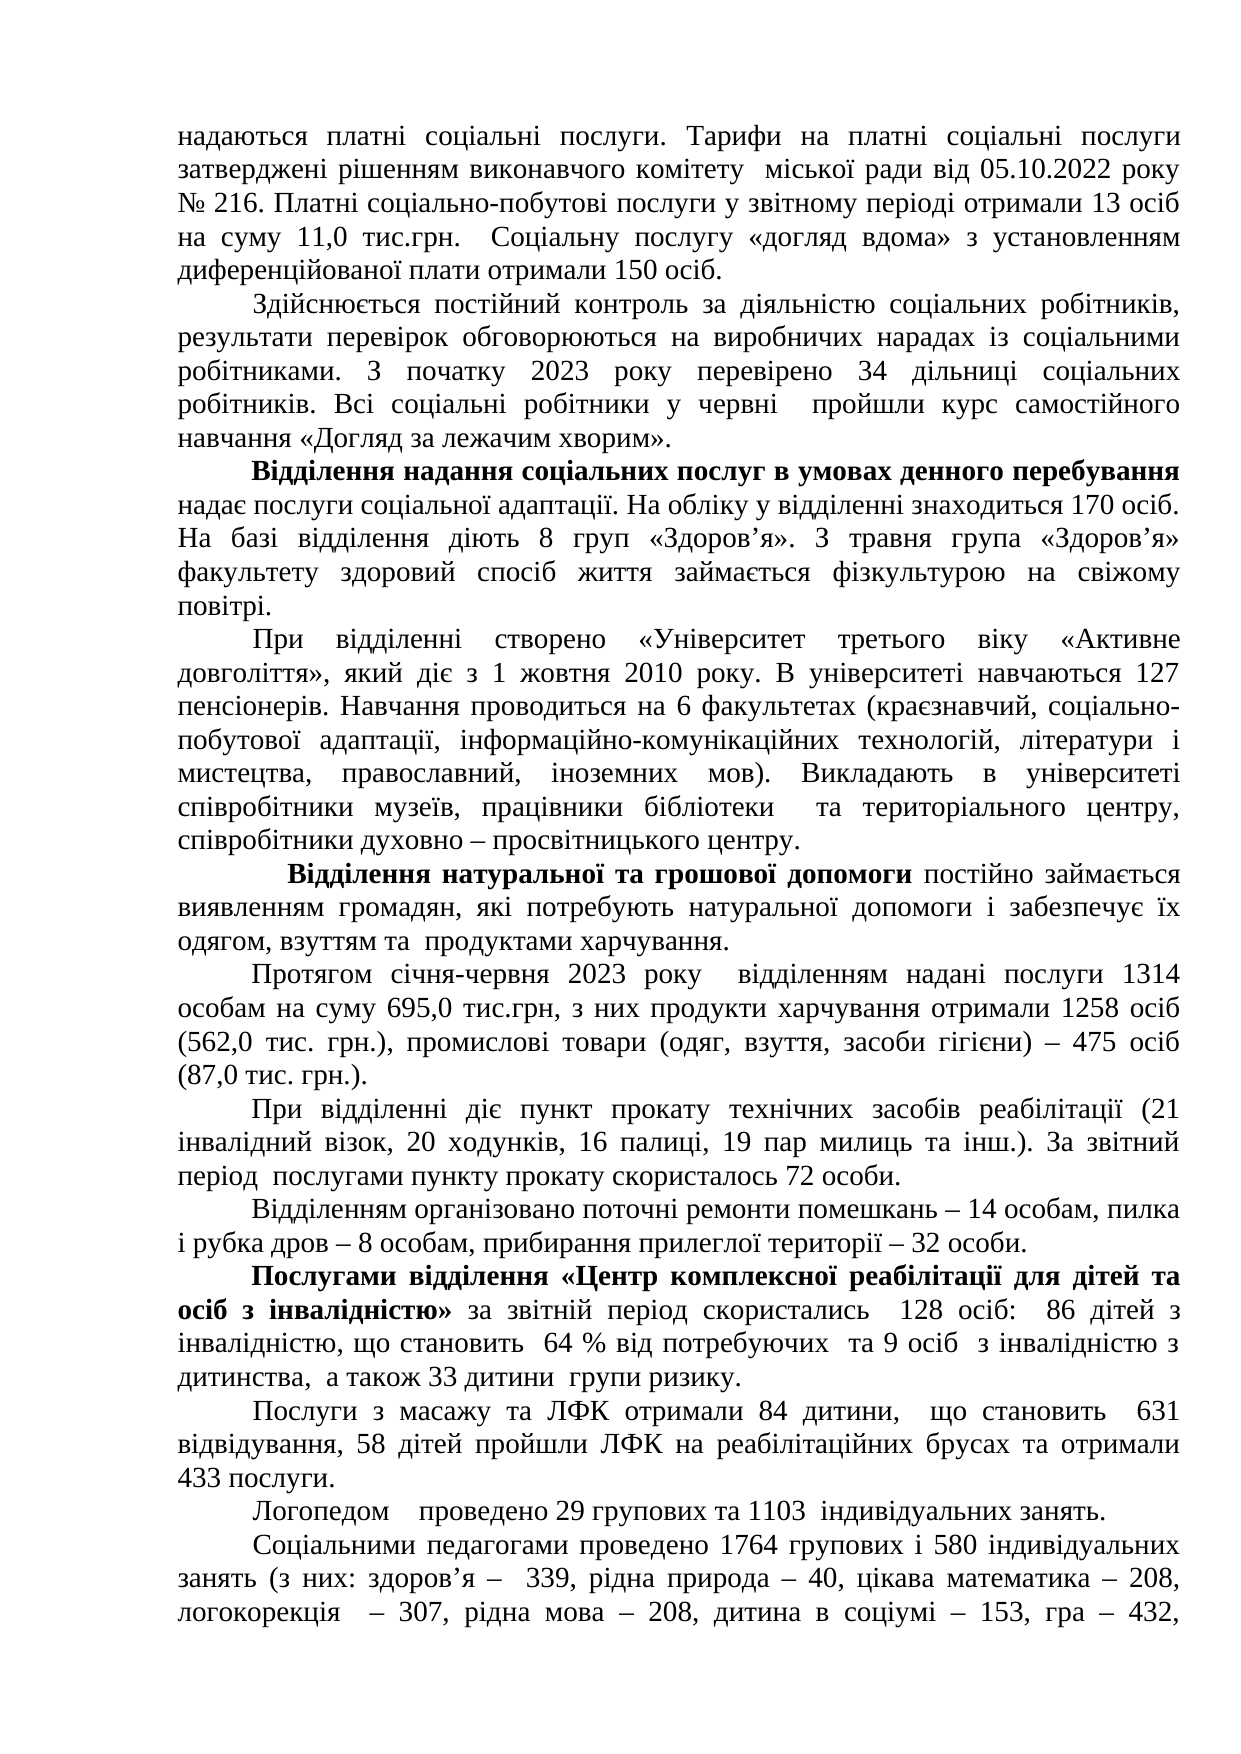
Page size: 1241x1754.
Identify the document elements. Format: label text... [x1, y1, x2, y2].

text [177, 118, 1181, 286]
text Логопедом проведено 29 групових та 1103 індивідуальних занять. [177, 1493, 1181, 1527]
text При відділенні діє пункт прокату технічних засобів реабілітації (21 інвалідний візок, 20 ходунків, 16 палиці, 19 пар милиць та інш.). За звітний період послугами пункту прокату скористалось 72 особи. [177, 1091, 1181, 1191]
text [177, 1527, 1181, 1627]
text Відділенням організовано поточні ремонти помешкань – 14 особам, пилка і рубка дров – 8 особам, прибирання прилеглої території – 32 особи. [177, 1191, 1181, 1258]
text Послуги з масажу та ЛФК отримали 84 дитини, що становить 631 відвідування, 58 дітей пройшли ЛФК на реабілітаційних брусах та отримали 433 послуги. [177, 1393, 1181, 1493]
text Відділення надання соціальних послуг в умовах денного перебування надає послуги соціальної адаптації. На обліку у відділенні знаходиться 170 осіб. [177, 453, 1181, 521]
text Протягом січня-червня 2023 року відділенням надані послуги 1314 особам на суму 695,0 тис.грн, з них продукти харчування отримали 1258 осіб (562,0 тис. грн.), промислові товари (одяг, взуття, засоби гігієни) – 475 осіб (87,0 тис. грн.). [177, 957, 1181, 1091]
text Послугами відділення «Центр комплексної реабілітації для дітей та осіб з інвалідністю» за звітній період скористались 128 осіб: 86 дітей з інвалідністю, що становить 64 % від потребуючих та 9 осіб з інвалідністю з дитинства, а також 33 дитини групи ризику. [177, 1258, 1181, 1393]
text Здійснюється постійний контроль за діяльністю соціальних робітників, результати перевірок обговорюються на виробничих нарадах із соціальними робітниками. З початку 2023 року перевірено 34 дільниці соціальних робітників. Всі соціальні робітники у червні пройшли курс самостійного навчання «Догляд за лежачим хворим». [177, 286, 1181, 453]
text Відділення натуральної та грошової допомоги постійно займається виявленням громадян, які потребують натуральної допомоги і забезпечує їх одягом, взуттям та продуктами харчування. [177, 856, 1181, 957]
text На базі відділення діють 8 груп «Здоров’я». З травня група «Здоров’я» факультету здоровий спосіб життя займається фізкультурою на свіжому повітрі. [177, 521, 1181, 621]
text При відділенні створено «Університет третього віку «Активне довголіття», який діє з 1 жовтня 2010 року. В університеті навчаються 127 пенсіонерів. Навчання проводиться на 6 факультетах (краєзнавчий, соціально-побутової адаптації, інформаційно-комунікаційних технологій, літератури і мистецтва, православний, іноземних мов). Викладають в університеті співробітники музеїв, працівники бібліотеки та територіального центру, співробітники духовно – просвітницького центру. [177, 621, 1181, 856]
